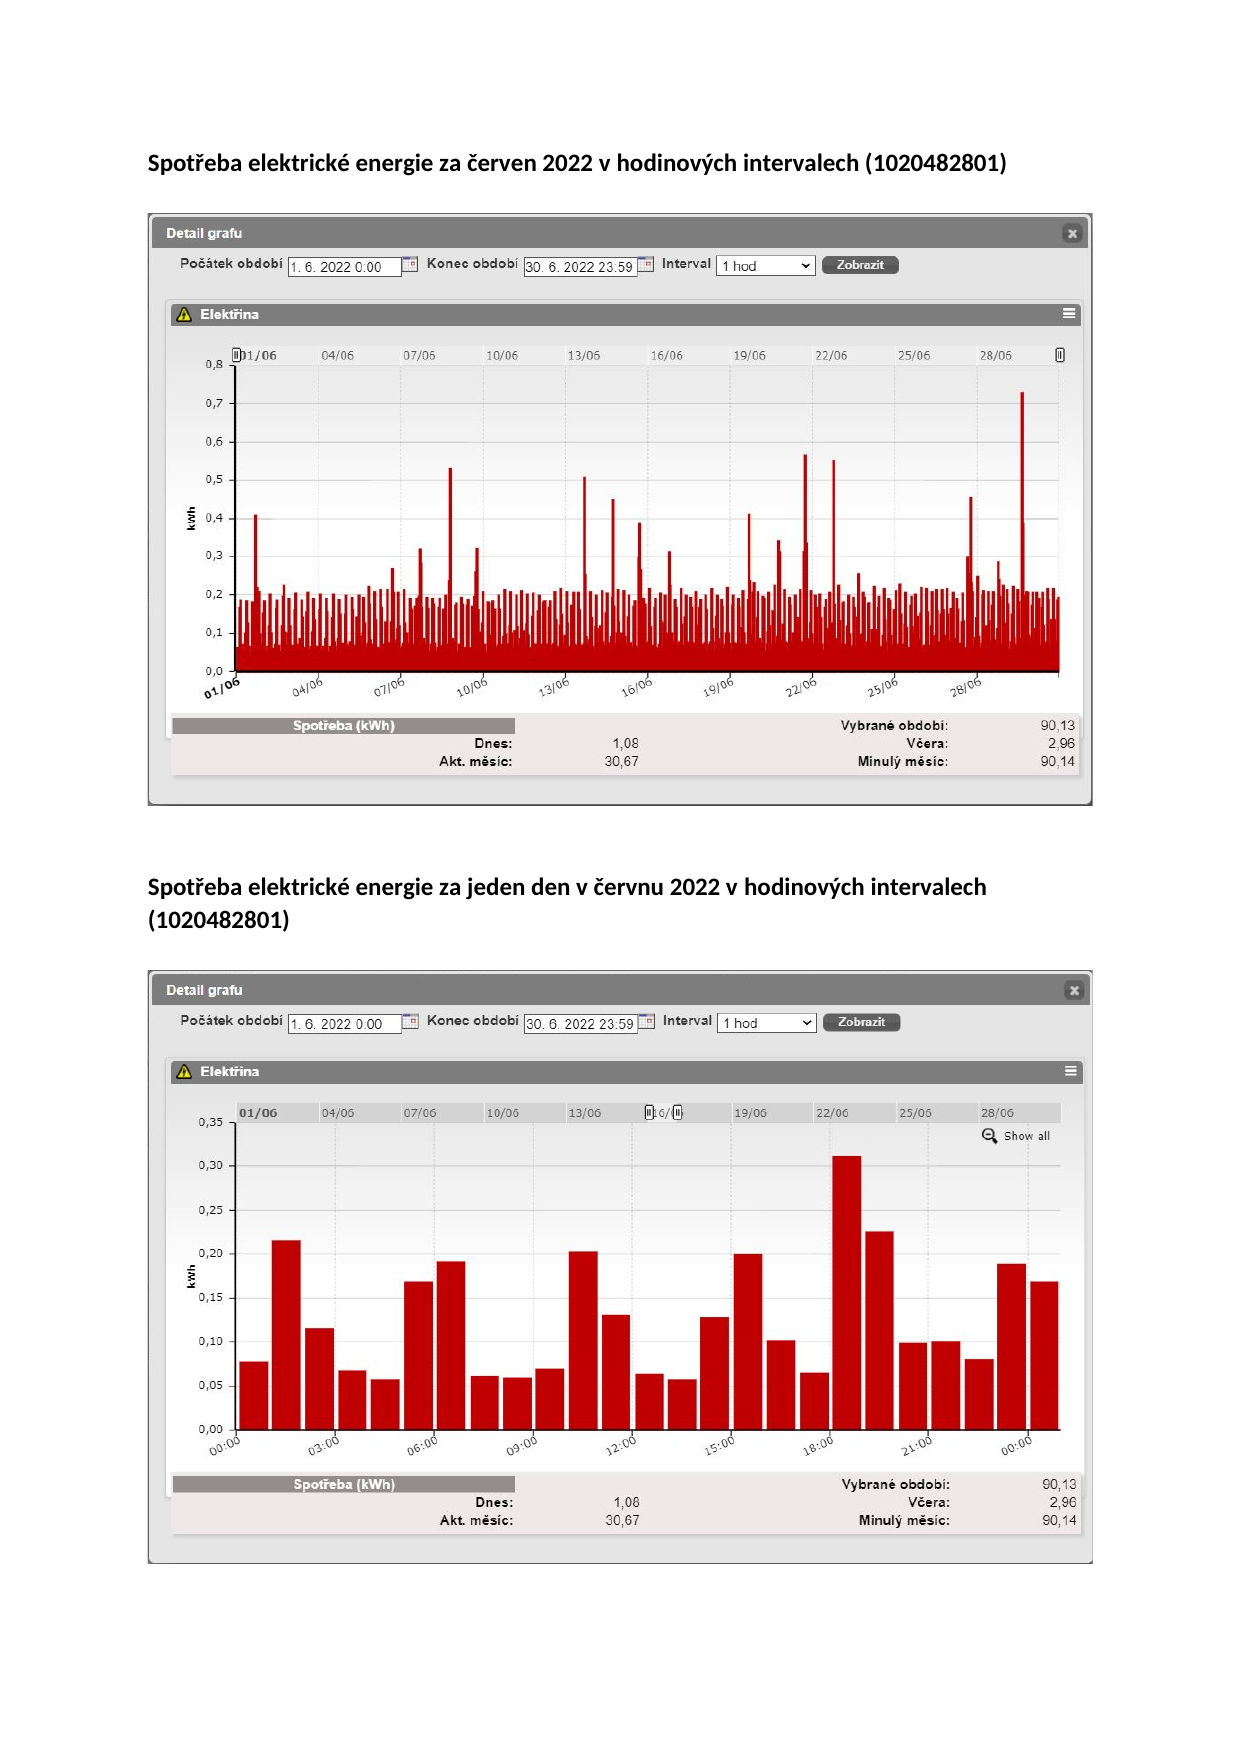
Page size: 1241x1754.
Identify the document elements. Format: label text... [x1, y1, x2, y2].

text (1020482801) [148, 904, 1093, 934]
picture [147, 213, 1093, 806]
text Spotřeba elektrické energie za jeden den v červnu 2022 v hodinových intervalech [148, 871, 1093, 902]
picture [147, 970, 1093, 1564]
text Spotřeba elektrické energie za červen 2022 v hodinových intervalech (1020482801) [148, 148, 1093, 178]
